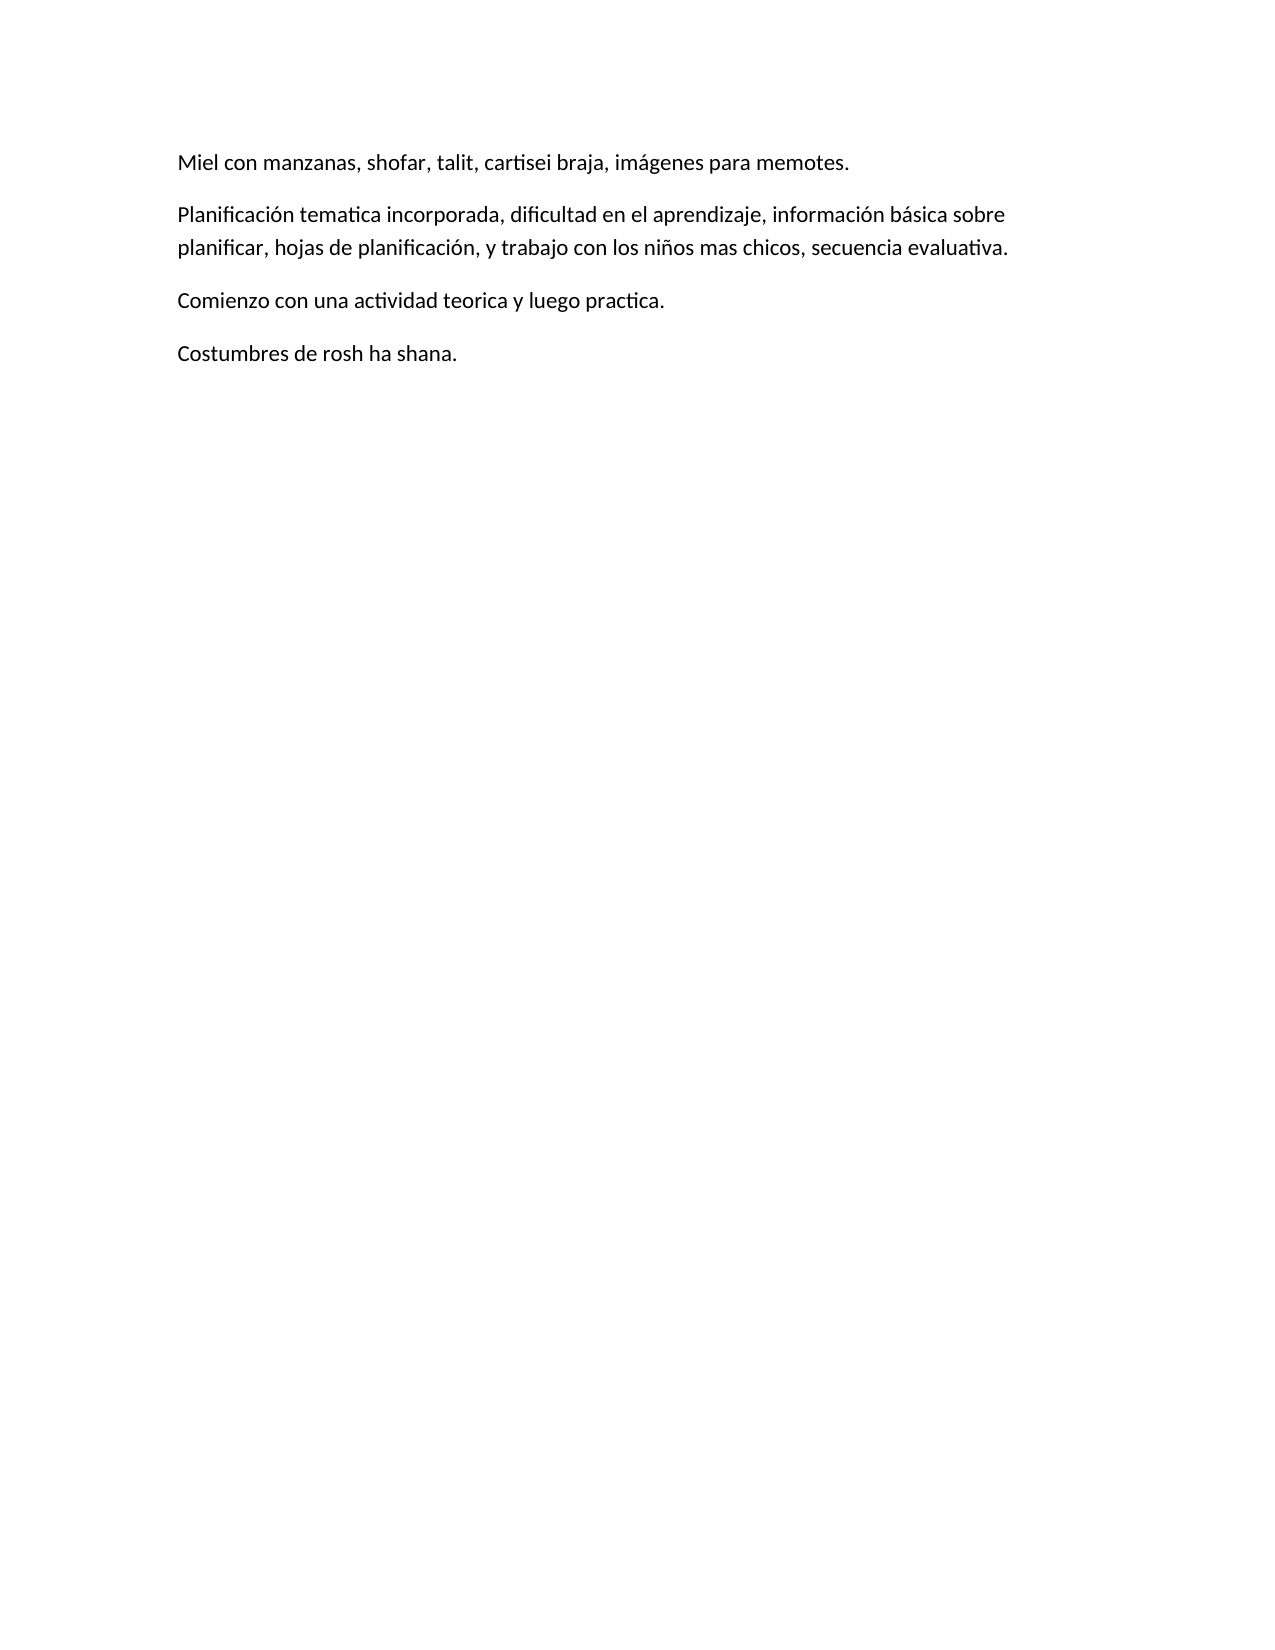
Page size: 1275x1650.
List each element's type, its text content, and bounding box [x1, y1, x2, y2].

text Planificación tematica incorporada, dificultad en el aprendizaje, información básica sobre planificar, hojas de planificación, y trabajo con los niños mas chicos, secuencia evaluativa. [177, 201, 1098, 261]
text Miel con manzanas, shofar, talit, cartisei braja, imágenes para memotes. [177, 148, 1098, 176]
text Costumbres de rosh ha shana. [177, 339, 1098, 367]
text Comienzo con una actividad teorica y luego practica. [177, 286, 1098, 314]
